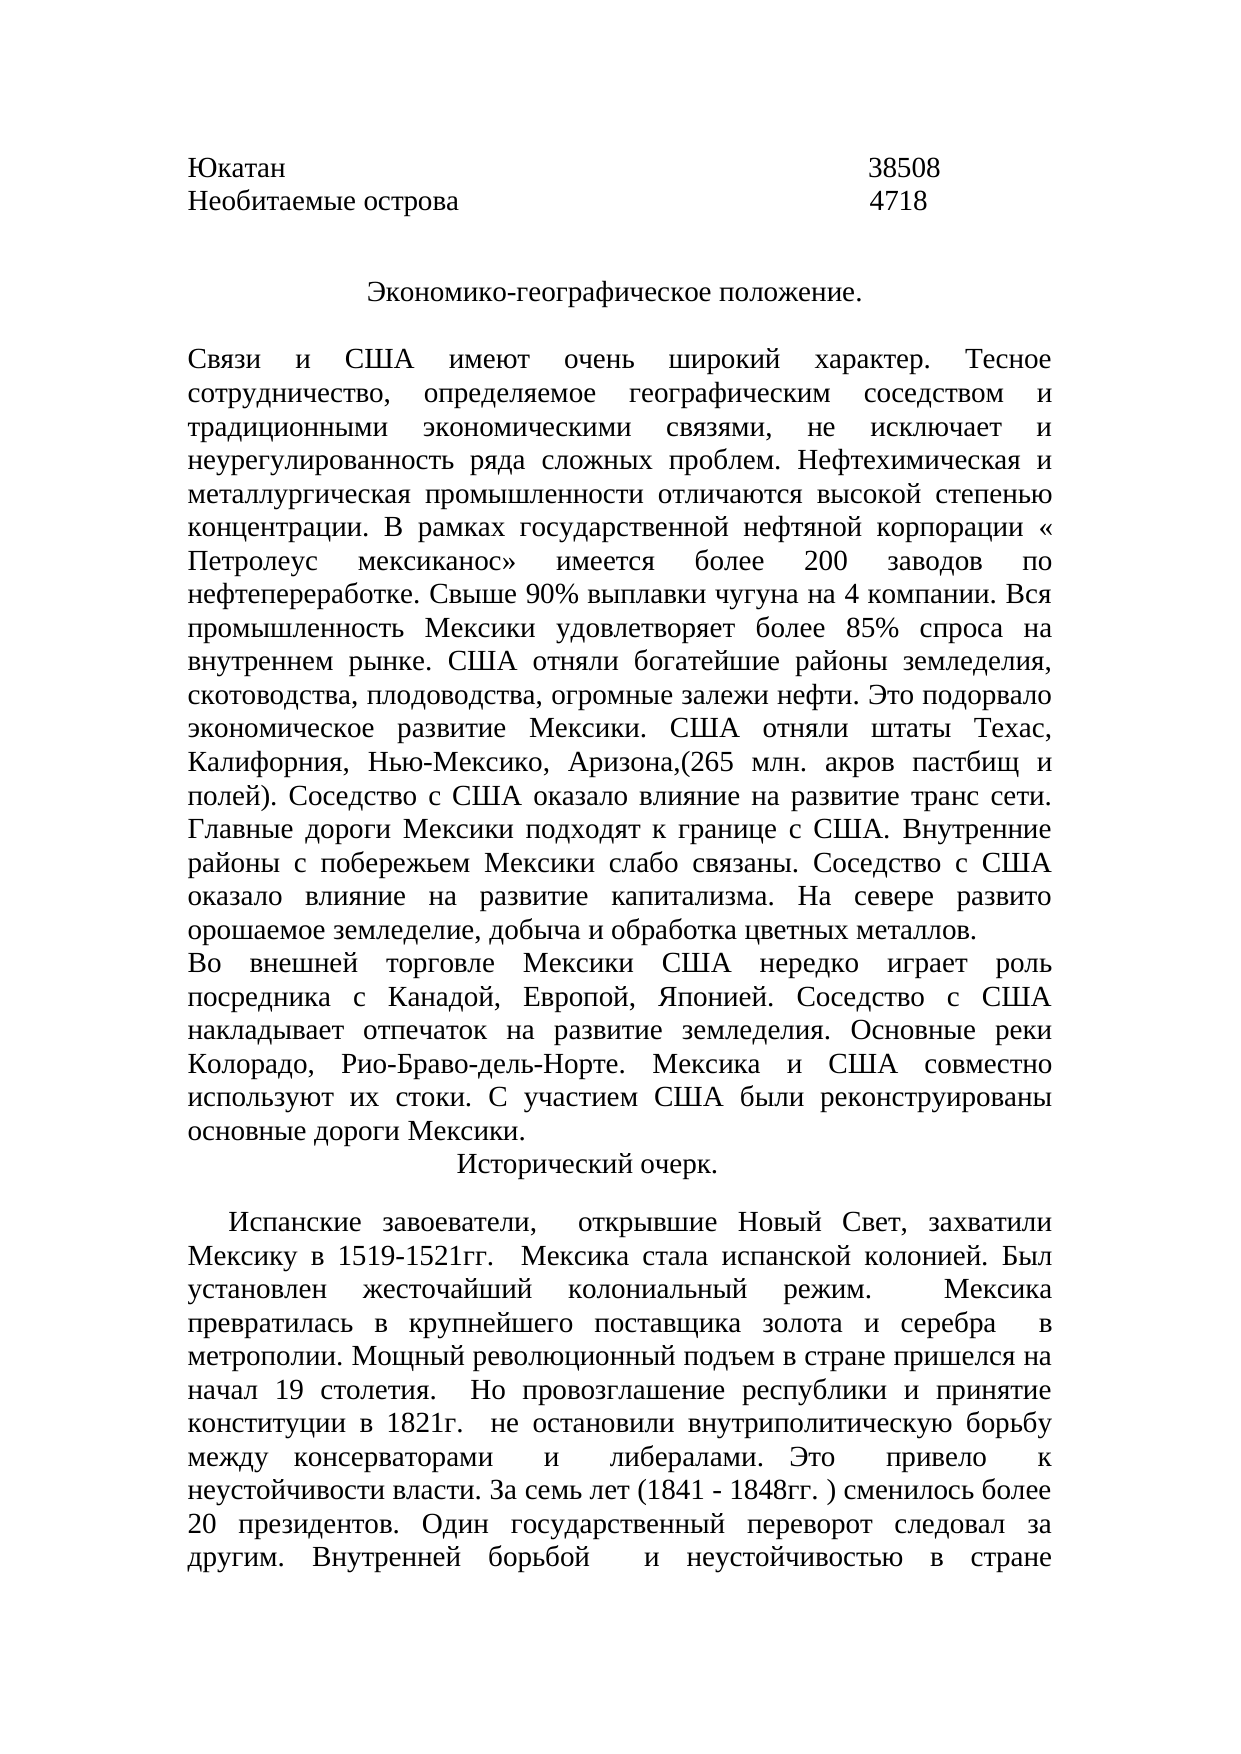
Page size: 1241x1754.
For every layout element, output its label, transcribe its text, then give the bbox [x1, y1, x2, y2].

text Юкатан 38508 [187, 150, 1053, 183]
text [187, 1204, 1053, 1573]
text Экономико-географическое положение. [187, 275, 1053, 308]
text Связи и США имеют очень широкий характер. Тесное сотрудничество, определяемое географическим соседством и традиционными экономическими связями, не исключает и неурегулированность ряда сложных проблем. Нефтехимическая и металлургическая промышленности отличаются высокой степенью концентрации. В рамках государственной нефтяной корпорации « Петролеус мексиканос» имеется более 200 заводов по нефтепереработке. Свыше 90% выплавки чугуна на 4 компании. Вся промышленность Мексики удовлетворяет более 85% спроса на внутреннем рынке. США отняли богатейшие районы земледелия, скотоводства, плодоводства, огромные залежи нефти. Это подорвало экономическое развитие Мексики. США отняли штаты Техас, Калифорния, Нью-Мексико, Аризона,(265 млн. акров пастбищ и полей). Соседство с США оказало влияние на развитие транс сети. Главные дороги Мексики подходят к границе с США. Внутренние районы с побережьем Мексики слабо связаны. Соседство с США оказало влияние на развитие капитализма. На севере развито орошаемое земледелие, добыча и обработка цветных металлов. [187, 342, 1053, 946]
text Необитаемые острова 4718 [187, 183, 1053, 217]
text Исторический очерк. [187, 1147, 1053, 1180]
text Во внешней торговле Мексики США нередко играет роль посредника с Канадой, Европой, Японией. Соседство с США накладывает отпечаток на развитие земледелия. Основные реки Колорадо, Рио-Браво-дель-Норте. Мексика и США совместно используют их стоки. С участием США были реконструированы основные дороги Мексики. [187, 946, 1053, 1147]
